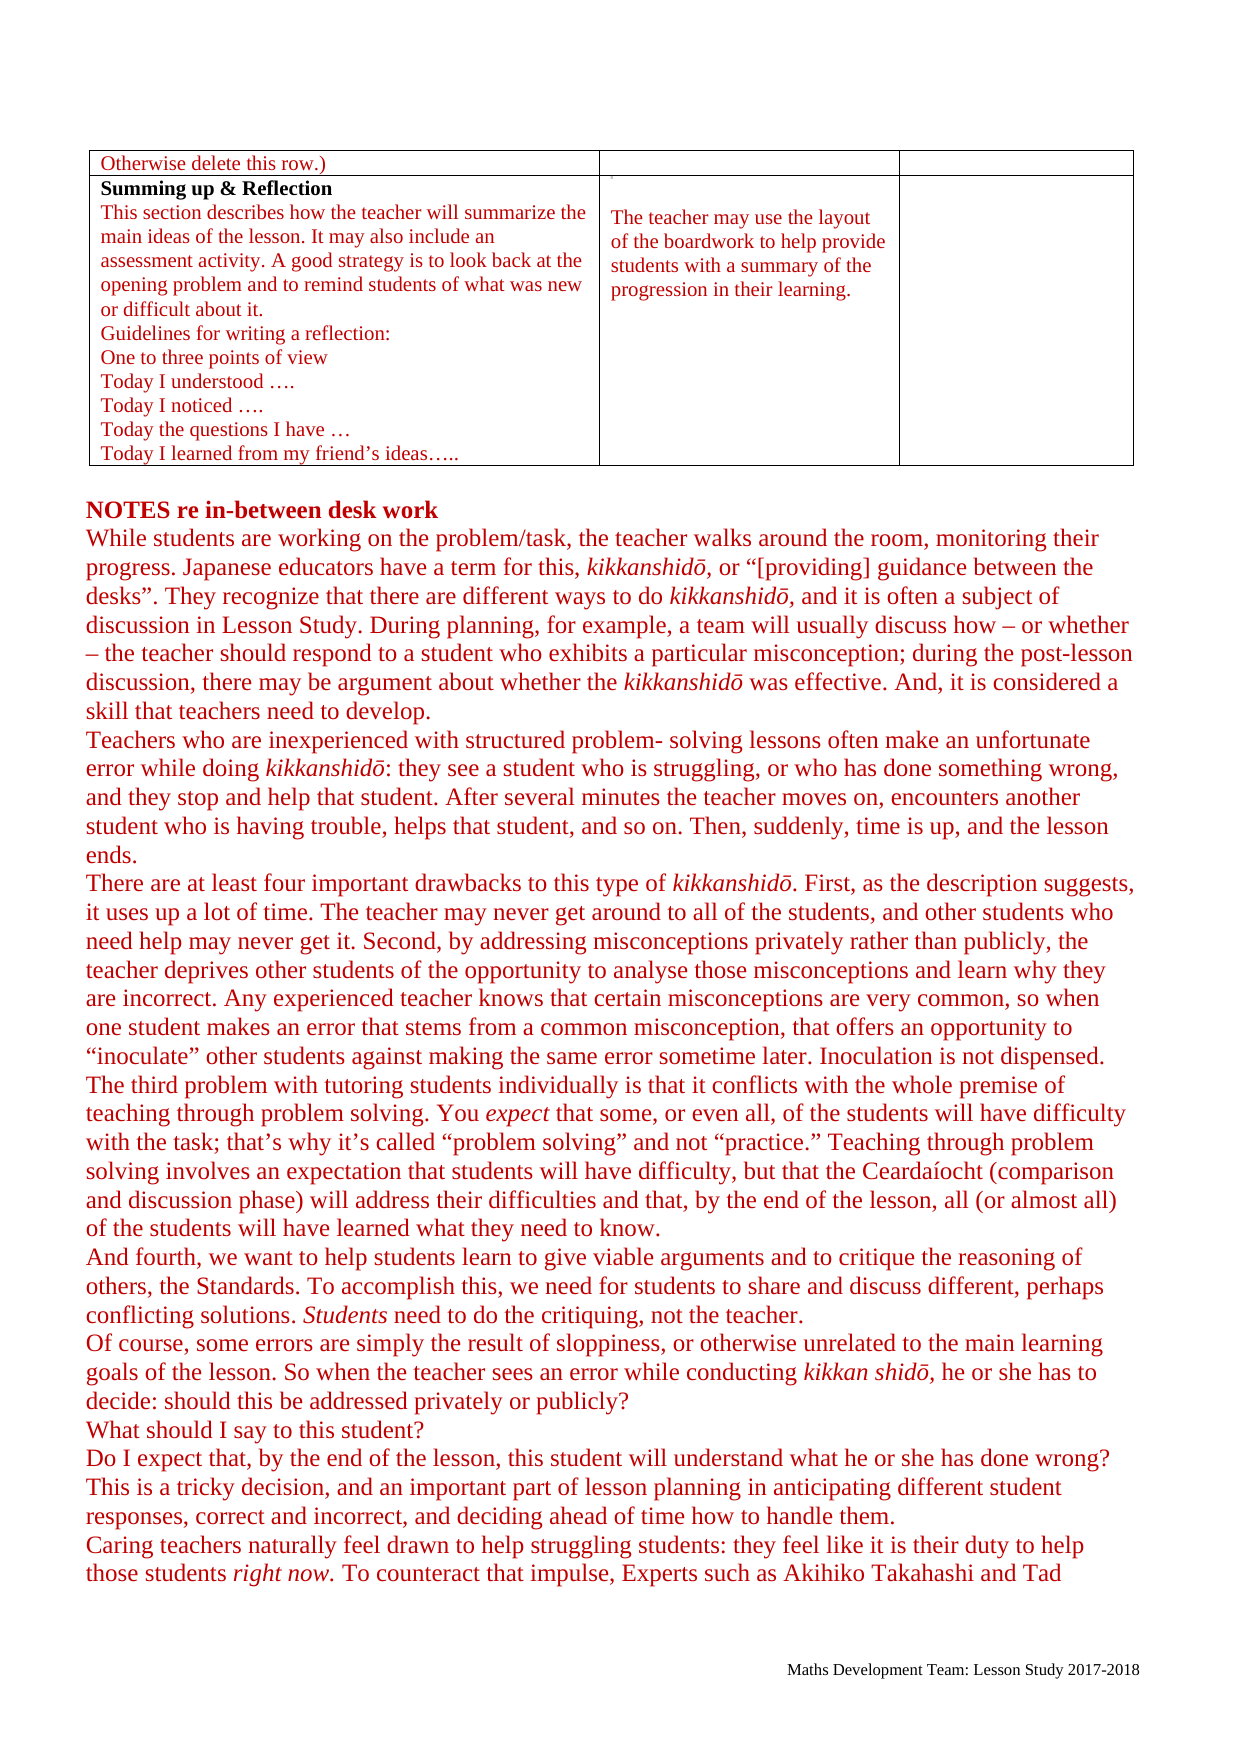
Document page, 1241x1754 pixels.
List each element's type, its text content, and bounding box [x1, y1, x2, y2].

table_cell [600, 151, 899, 175]
text Of course, some errors are simply the result of sloppiness, or otherwise unrelated to the main learning goals of the lesson. So when the teacher sees an error while conducting kikkan shidō, he or she has to decide: should this be addressed privately or publicly? [86, 1328, 1140, 1415]
table_cell [900, 176, 1133, 465]
table_cell The teacher may use the layout of the boardwork to help provide students with a summary of the progression in their learning. [600, 176, 899, 465]
text While students are working on the problem/task, the teacher walks around the room, monitoring their progress. Japanese educators have a term for this, kikkanshidō, or “[providing] guidance between the desks”. They recognize that there are different ways to do kikkanshidō, and it is often a subject of discussion in Lesson Study. During planning, for example, a team will usually discuss how – or whether – the teacher should respond to a student who exhibits a particular misconception; during the post-lesson discussion, there may be argument about whether the kikkanshidō was effective. And, it is considered a skill that teachers need to develop. [86, 523, 1140, 725]
text Teachers who are inexperienced with structured problem- solving lessons often make an unfortunate error while doing kikkanshidō: they see a student who is struggling, or who has done something wrong, and they stop and help that student. After several minutes the teacher moves on, encounters another student who is having trouble, helps that student, and so on. Then, suddenly, time is up, and the lesson ends. [86, 725, 1140, 868]
text What should I say to this student? [86, 1415, 1140, 1443]
text Do I expect that, by the end of the lesson, this student will understand what he or she has done wrong? [86, 1443, 1140, 1472]
text And fourth, we want to help students learn to give viable arguments and to critique the reasoning of others, the Standards. To accomplish this, we need for students to share and discuss different, perhaps conflicting solutions. Students need to do the critiquing, not the teacher. [86, 1242, 1140, 1328]
text There are at least four important drawbacks to this type of kikkanshidō. First, as the description suggests, it uses up a lot of time. The teacher may never get around to all of the students, and other students who need help may never get it. Second, by addressing misconceptions privately rather than publicly, the teacher deprives other students of the opportunity to analyse those misconceptions and learn why they are incorrect. Any experienced teacher knows that certain misconceptions are very common, so when one student makes an error that stems from a common misconception, that offers an opportunity to “inoculate” other students against making the same error sometime later. Inoculation is not dispensed. [86, 868, 1140, 1070]
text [86, 1530, 1140, 1587]
table_cell Summing up & Reflection This section describes how the teacher will summarize the main ideas of the lesson. It may also include an assessment activity. A good strategy is to look back at the opening problem and to remind students of what was new or difficult about it. Guidelines for writing a reflection: One to three points of view Today I understood …. Today I noticed …. Today the questions I have … Today I learned from my friend’s ideas….. [90, 176, 599, 465]
text The third problem with tutoring students individually is that it conflicts with the whole premise of teaching through problem solving. You expect that some, or even all, of the students will have difficulty with the task; that’s why it’s called “problem solving” and not “practice.” Teaching through problem solving involves an expectation that students will have difficulty, but that the Ceardaíocht (comparison and discussion phase) will address their difficulties and that, by the end of the lesson, all (or almost all) of the students will have learned what they need to know. [86, 1070, 1140, 1242]
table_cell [90, 151, 599, 175]
text This is a tricky decision, and an important part of lesson planning in anticipating different student responses, correct and incorrect, and deciding ahead of time how to handle them. [86, 1472, 1140, 1530]
text NOTES re in-between desk work [86, 495, 1140, 523]
table_cell [900, 151, 1133, 175]
